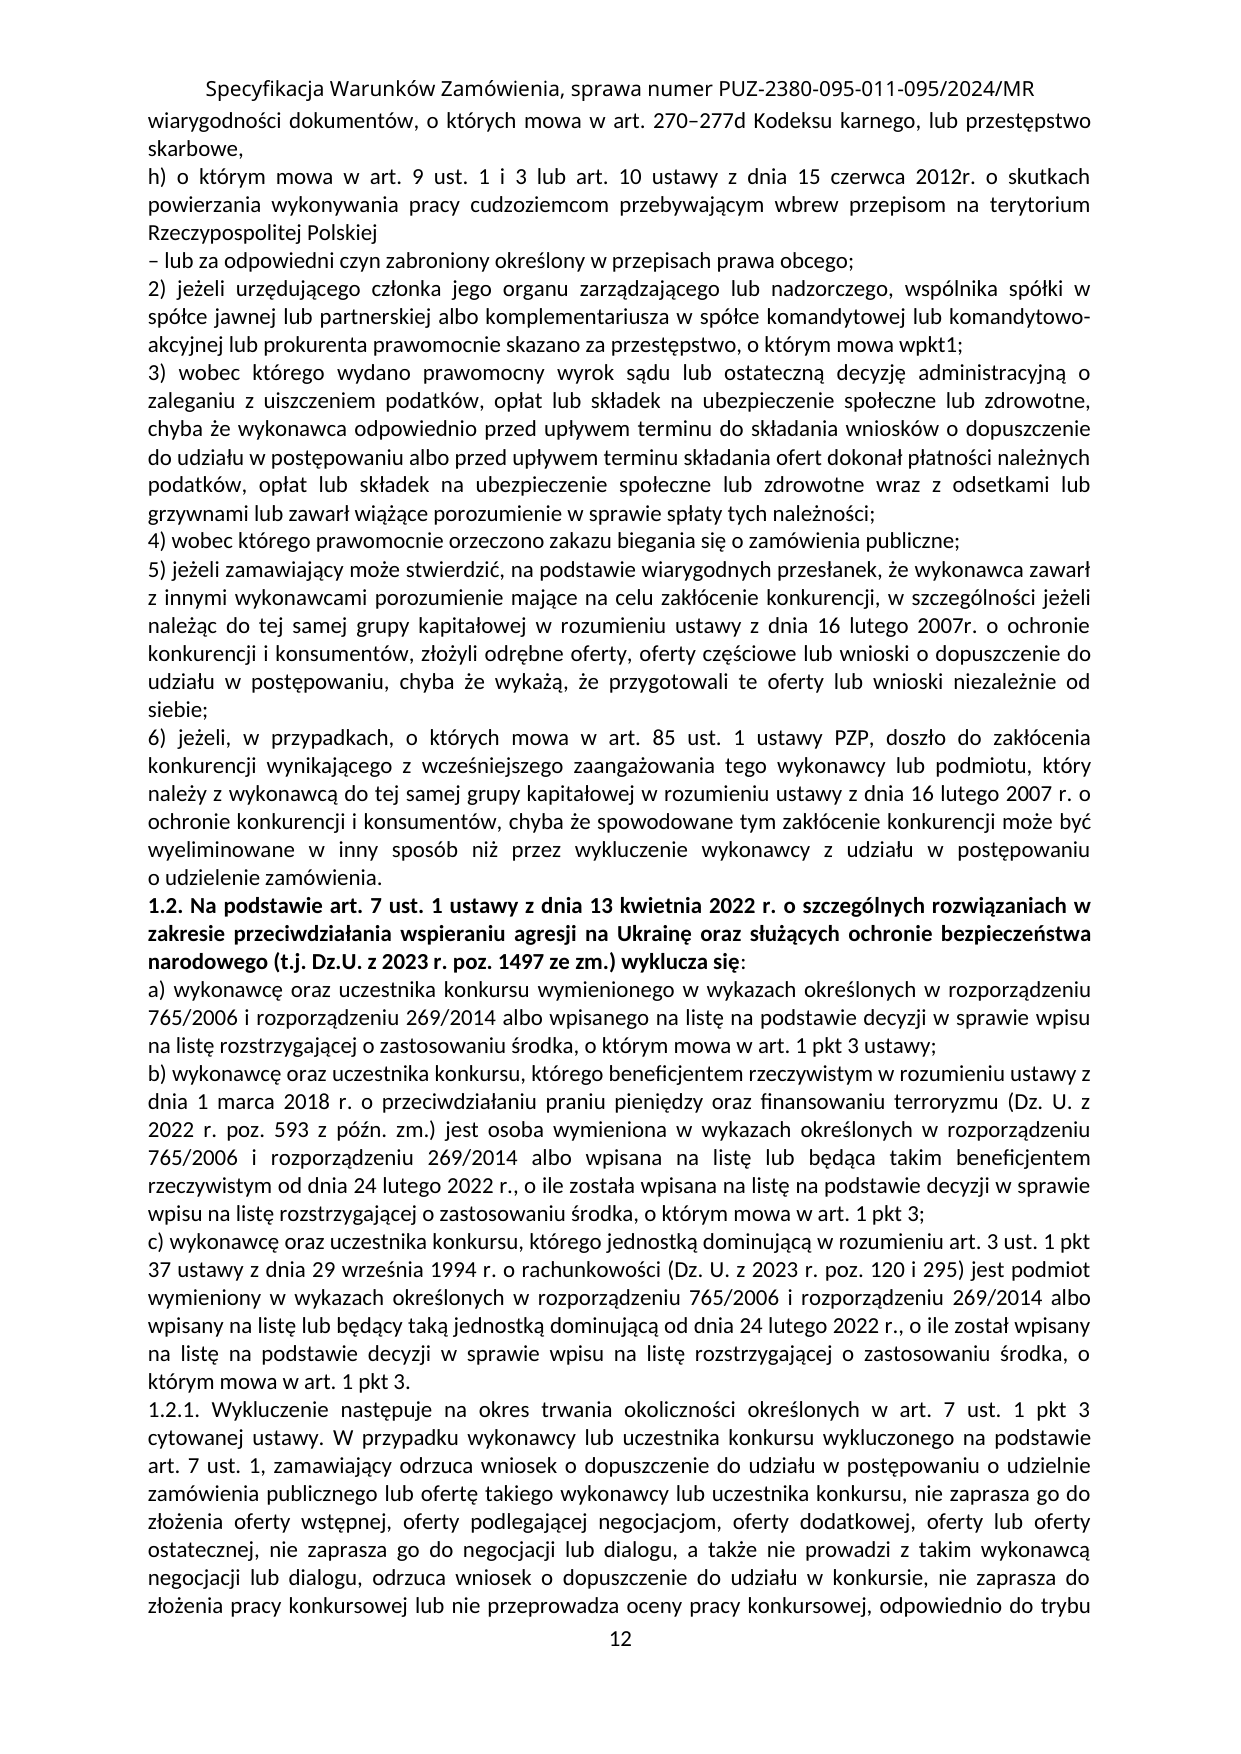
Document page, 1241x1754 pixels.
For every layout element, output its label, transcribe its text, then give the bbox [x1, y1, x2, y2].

text c) wykonawcę oraz uczestnika konkursu, którego jednostką dominującą w rozumieniu art. 3 ust. 1 pkt 37 ustawy z dnia 29 września 1994 r. o rachunkowości (Dz. U. z 2023 r. poz. 120 i 295) jest podmiot wymieniony w wykazach określonych w rozporządzeniu 765/2006 i rozporządzeniu 269/2014 albo wpisany na listę lub będący taką jednostką dominującą od dnia 24 lutego 2022 r., o ile został wpisany na listę na podstawie decyzji w sprawie wpisu na listę rozstrzygającej o zastosowaniu środka, o którym mowa w art. 1 pkt 3. [148, 1227, 1092, 1395]
text 5) jeżeli zamawiający może stwierdzić, na podstawie wiarygodnych przesłanek, że wykonawca zawarł z innymi wykonawcami porozumienie mające na celu zakłócenie konkurencji, w szczególności jeżeli należąc do tej samej grupy kapitałowej w rozumieniu ustawy z dnia 16 lutego 2007r. o ochronie konkurencji i konsumentów, złożyli odrębne oferty, oferty częściowe lub wnioski o dopuszczenie do udziału w postępowaniu, chyba że wykażą, że przygotowali te oferty lub wnioski niezależnie od siebie; [148, 555, 1092, 723]
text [148, 106, 1092, 162]
text a) wykonawcę oraz uczestnika konkursu wymienionego w wykazach określonych w rozporządzeniu 765/2006 i rozporządzeniu 269/2014 albo wpisanego na listę na podstawie decyzji w sprawie wpisu na listę rozstrzygającej o zastosowaniu środka, o którym mowa w art. 1 pkt 3 ustawy; [148, 975, 1092, 1059]
text 6) jeżeli, w przypadkach, o których mowa w art. 85 ust. 1 ustawy PZP, doszło do zakłócenia konkurencji wynikającego z wcześniejszego zaangażowania tego wykonawcy lub podmiotu, który należy z wykonawcą do tej samej grupy kapitałowej w rozumieniu ustawy z dnia 16 lutego 2007 r. o ochronie konkurencji i konsumentów, chyba że spowodowane tym zakłócenie konkurencji może być wyeliminowane w inny sposób niż przez wykluczenie wykonawcy z udziału w postępowaniu o udzielenie zamówienia. [148, 723, 1092, 891]
text 4) wobec którego prawomocnie orzeczono zakazu biegania się o zamówienia publiczne; [148, 527, 1092, 555]
text – lub za odpowiedni czyn zabroniony określony w przepisach prawa obcego; [148, 246, 1092, 274]
text 1.2. Na podstawie art. 7 ust. 1 ustawy z dnia 13 kwietnia 2022 r. o szczególnych rozwiązaniach w zakresie przeciwdziałania wspieraniu agresji na Ukrainę oraz służących ochronie bezpieczeństwa narodowego (t.j. Dz.U. z 2023 r. poz. 1497 ze zm.) wyklucza się: [148, 891, 1092, 975]
text 3) wobec którego wydano prawomocny wyrok sądu lub ostateczną decyzję administracyjną o zaleganiu z uiszczeniem podatków, opłat lub składek na ubezpieczenie społeczne lub zdrowotne, chyba że wykonawca odpowiednio przed upływem terminu do składania wniosków o dopuszczenie do udziału w postępowaniu albo przed upływem terminu składania ofert dokonał płatności należnych podatków, opłat lub składek na ubezpieczenie społeczne lub zdrowotne wraz z odsetkami lub grzywnami lub zawarł wiążące porozumienie w sprawie spłaty tych należności; [148, 358, 1092, 527]
text 2) jeżeli urzędującego członka jego organu zarządzającego lub nadzorczego, wspólnika spółki w spółce jawnej lub partnerskiej albo komplementariusza w spółce komandytowej lub komandytowo-akcyjnej lub prokurenta prawomocnie skazano za przestępstwo, o którym mowa wpkt1; [148, 274, 1092, 358]
text b) wykonawcę oraz uczestnika konkursu, którego beneficjentem rzeczywistym w rozumieniu ustawy z dnia 1 marca 2018 r. o przeciwdziałaniu praniu pieniędzy oraz finansowaniu terroryzmu (Dz. U. z 2022 r. poz. 593 z późn. zm.) jest osoba wymieniona w wykazach określonych w rozporządzeniu 765/2006 i rozporządzeniu 269/2014 albo wpisana na listę lub będąca takim beneficjentem rzeczywistym od dnia 24 lutego 2022 r., o ile została wpisana na listę na podstawie decyzji w sprawie wpisu na listę rozstrzygającej o zastosowaniu środka, o którym mowa w art. 1 pkt 3; [148, 1059, 1092, 1227]
text h) o którym mowa w art. 9 ust. 1 i 3 lub art. 10 ustawy z dnia 15 czerwca 2012r. o skutkach powierzania wykonywania pracy cudzoziemcom przebywającym wbrew przepisom na terytorium Rzeczypospolitej Polskiej [148, 162, 1092, 246]
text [148, 1395, 1092, 1619]
